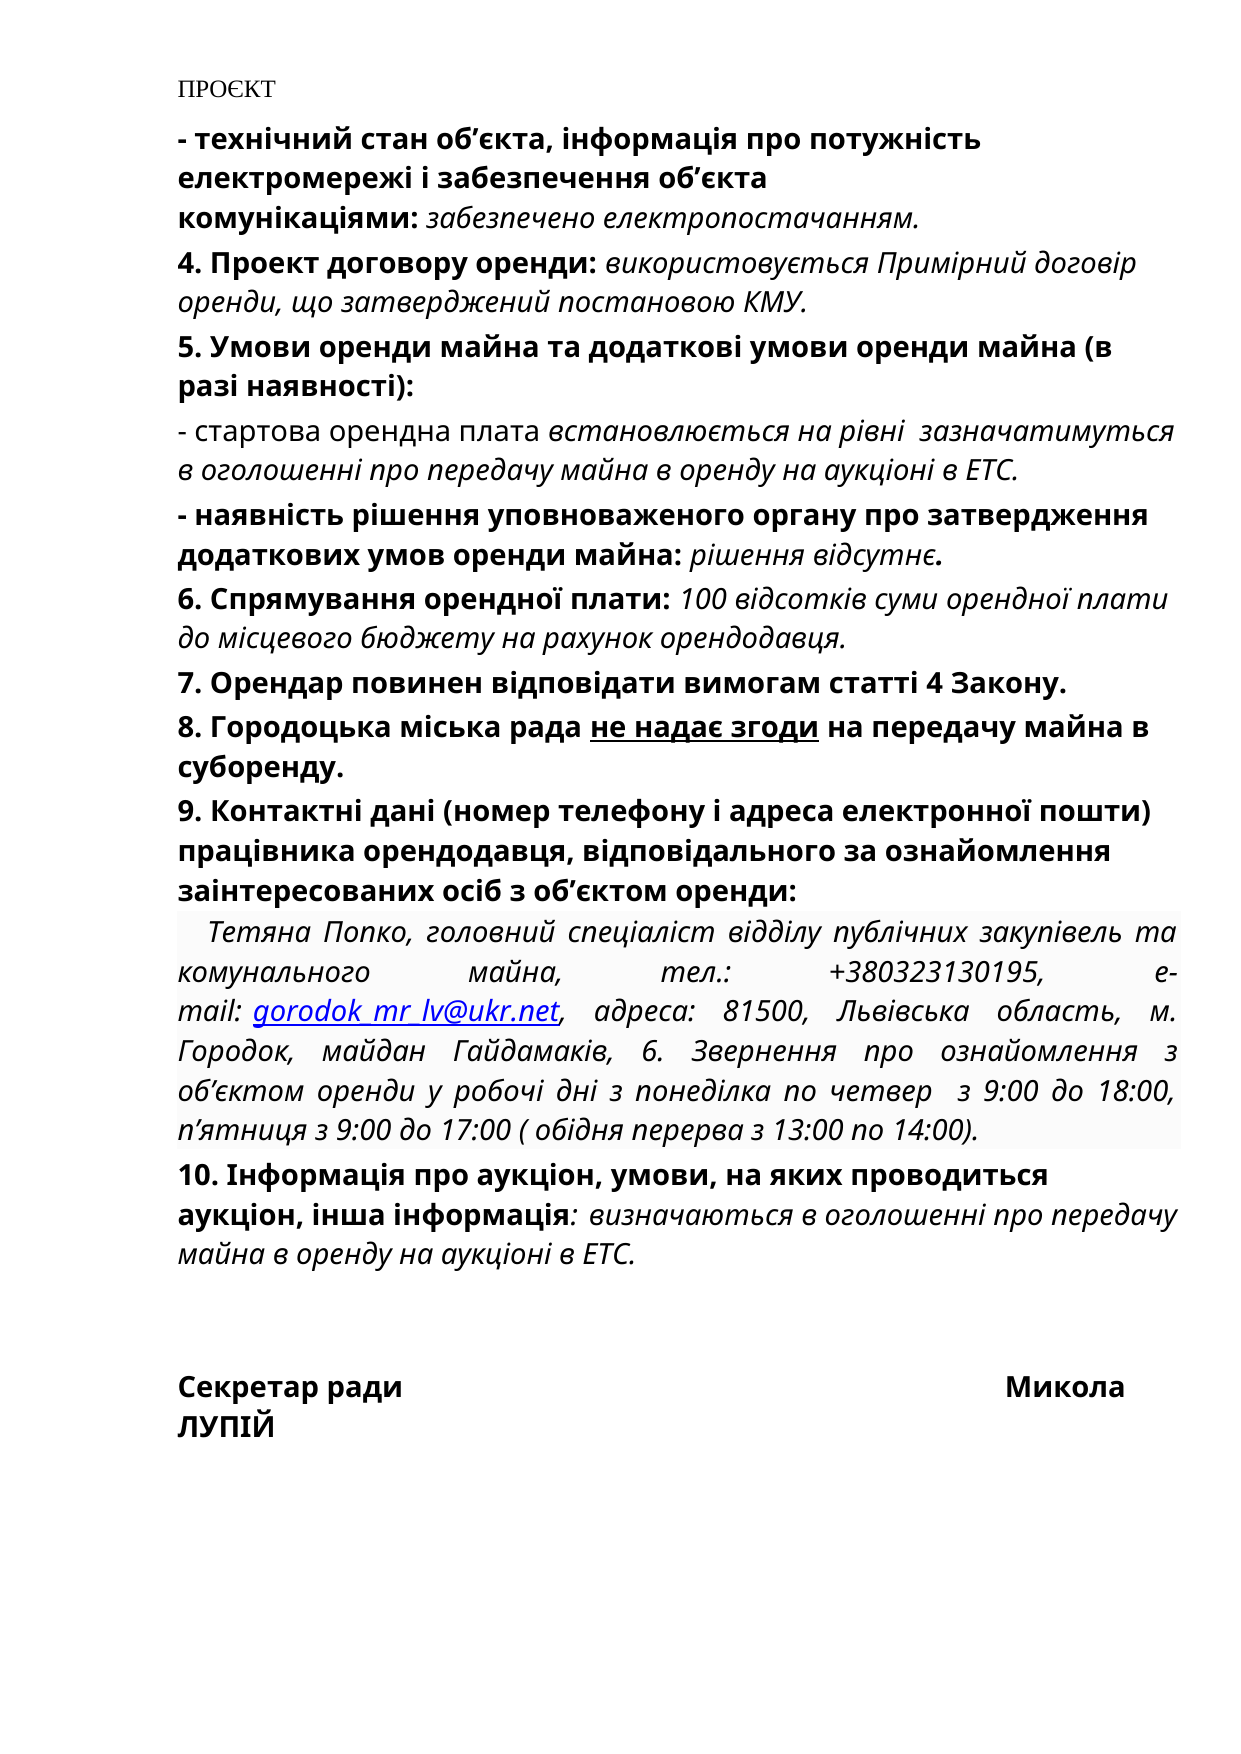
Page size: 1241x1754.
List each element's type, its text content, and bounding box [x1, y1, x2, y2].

text 9. Контактні дані (номер телефону і адреса електронної пошти) працівника орендодавця, відповідального за ознайомлення заінтересованих осіб з об’єктом оренди: [177, 791, 1181, 910]
text Секретар ради Микола ЛУПІЙ [177, 1367, 1181, 1446]
text 5. Умови оренди майна та додаткові умови оренди майна (в разі наявності): [177, 326, 1181, 405]
text - стартова орендна плата встановлюється на рівні зазначатимуться в оголошенні про передачу майна в оренду на аукціоні в ЕТС. [177, 410, 1181, 489]
text Тетяна Попко, головний спеціаліст відділу публічних закупівель та комунального майна, тел.: +380323130195, e-mail: gorodok_mr_lv@ukr.net, адреса: 81500, Львівська область, м. Городок, майдан Гайдамаків, 6. Звернення про ознайомлення з об’єктом оренди у робочі дні з понеділка по четвер з 9:00 до 18:00, п’ятниця з 9:00 до 17:00 ( обідня перерва з 13:00 по 14:00). [177, 911, 1181, 1149]
text 7. Орендар повинен відповідати вимогам статті 4 Закону. [177, 662, 1181, 702]
text 8. Городоцька міська рада не надає згоди на передачу майна в суборенду. [177, 707, 1181, 786]
text 4. Проект договору оренди: використовується Примірний договір оренди, що затверджений постановою КМУ. [177, 242, 1181, 321]
text 10. Інформація про аукціон, умови, на яких проводиться аукціон, інша інформація: визначаються в оголошенні про передачу майна в оренду на аукціоні в ЕТС. [177, 1154, 1181, 1273]
text 6. Спрямування орендної плати: 100 відсотків суми орендної плати до місцевого бюджету на рахунок орендодавця. [177, 578, 1181, 657]
text - наявність рішення уповноваженого органу про затвердження додаткових умов оренди майна: рішення відсутнє. [177, 494, 1181, 573]
text - технічний стан об’єкта, інформація про потужність електромережі і забезпечення об’єкта комунікаціями: забезпечено електропостачанням. [177, 118, 1181, 237]
